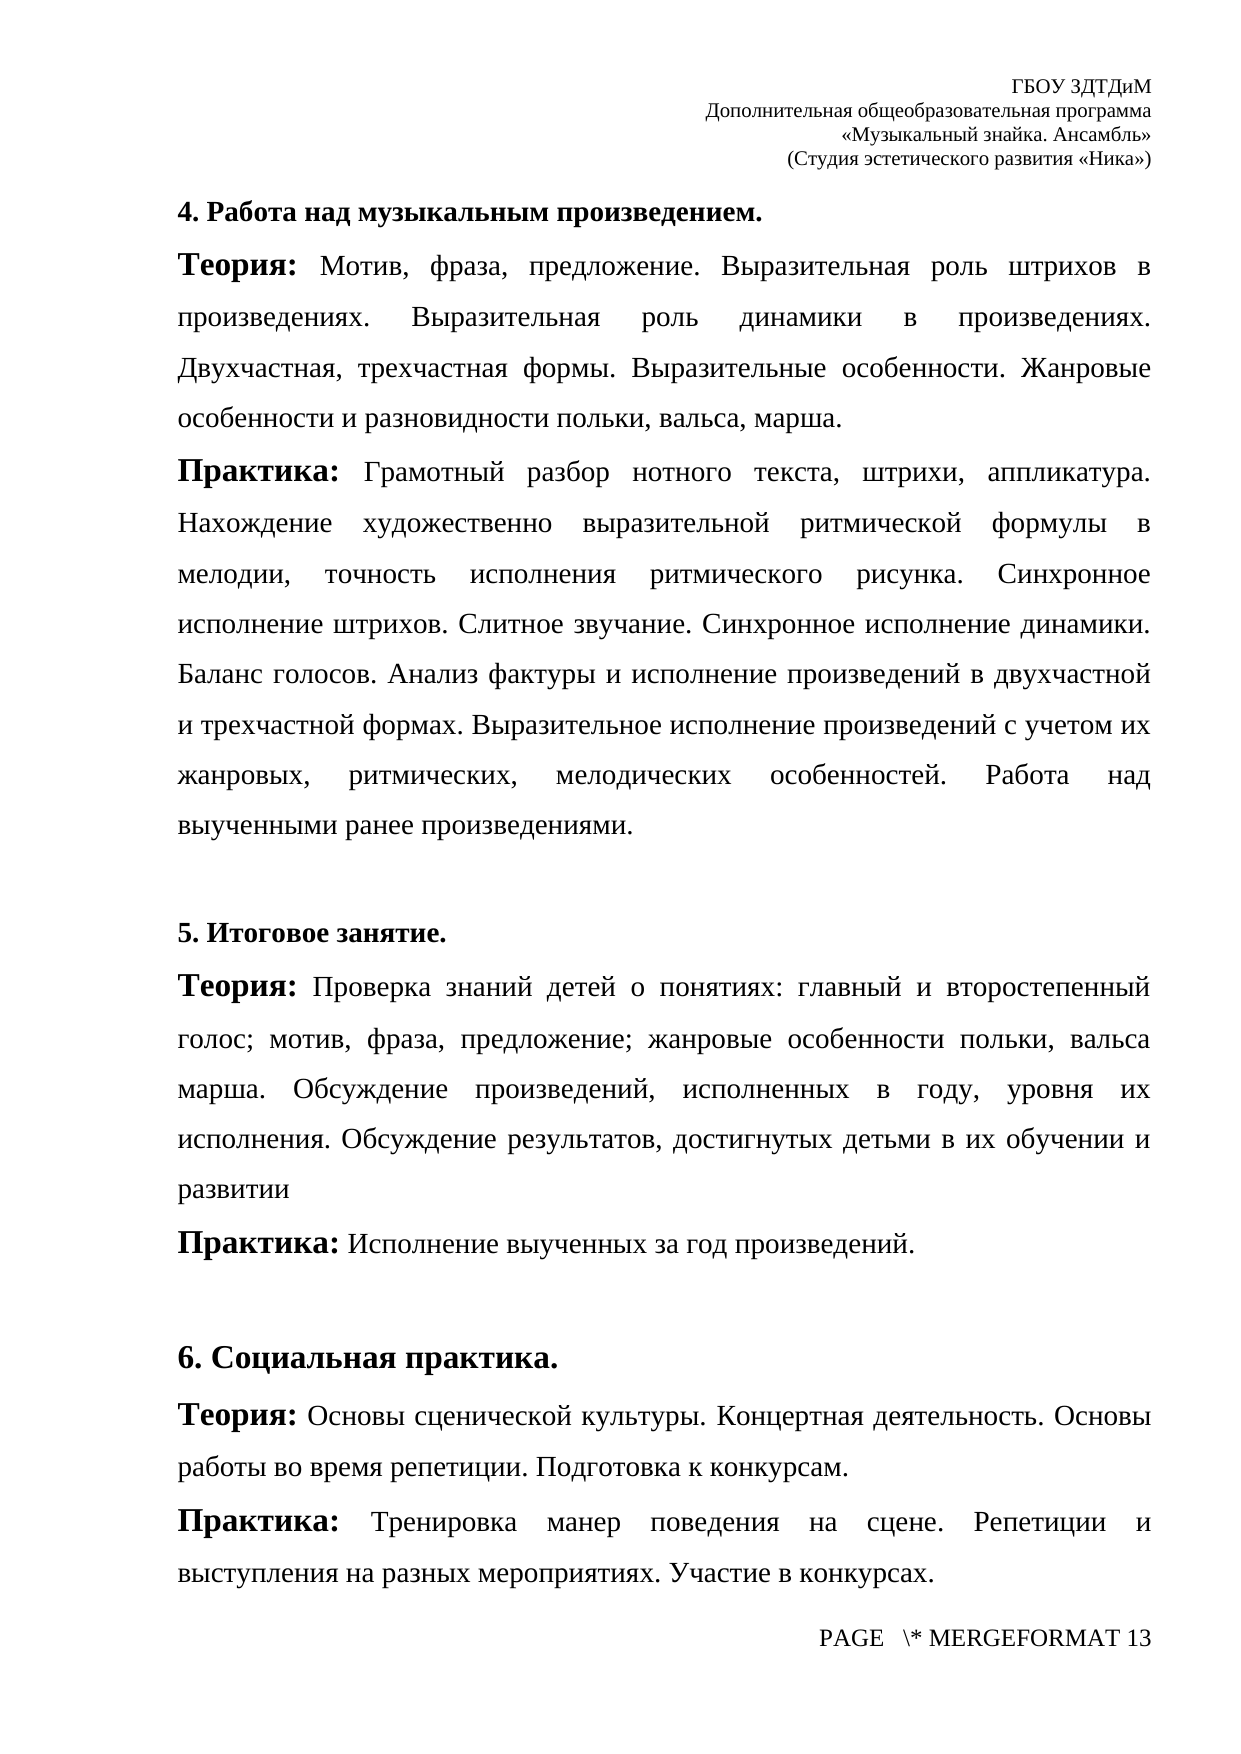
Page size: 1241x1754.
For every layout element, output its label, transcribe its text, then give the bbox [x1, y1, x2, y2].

text Практика: Исполнение выученных за год произведений. [177, 1222, 1152, 1260]
text 6. Социальная практика. [177, 1337, 1152, 1375]
text Теория: Основы сценической культуры. Концертная деятельность. Основы работы во время репетиции. Подготовка к конкурсам. [177, 1394, 1152, 1483]
text Практика: Тренировка манер поведения на сцене. Репетиции и выступления на разных мероприятиях. Участие в конкурсах. [177, 1500, 1152, 1588]
text Теория: Мотив, фраза, предложение. Выразительная роль штрихов в произведениях. Выразительная роль динамики в произведениях. Двухчастная, трехчастная формы. Выразительные особенности. Жанровые особенности и разновидности польки, вальса, марша. [177, 244, 1152, 434]
text Теория: Проверка знаний детей о понятиях: главный и второстепенный голос; мотив, фраза, предложение; жанровые особенности польки, вальса марша. Обсуждение произведений, исполненных в году, уровня их исполнения. Обсуждение результатов, достигнутых детьми в их обучении и развитии [177, 966, 1152, 1205]
text 5. Итоговое занятие. [177, 915, 1152, 949]
text Практика: Грамотный разбор нотного текста, штрихи, аппликатура. Нахождение художественно выразительной ритмической формулы в мелодии, точность исполнения ритмического рисунка. Синхронное исполнение штрихов. Слитное звучание. Синхронное исполнение динамики. Баланс голосов. Анализ фактуры и исполнение произведений в двухчастной и трехчастной формах. Выразительное исполнение произведений с учетом их жанровых, ритмических, мелодических особенностей. Работа над выученными ранее произведениями. [177, 451, 1152, 841]
text 4. Работа над музыкальным произведением. [177, 194, 1152, 228]
